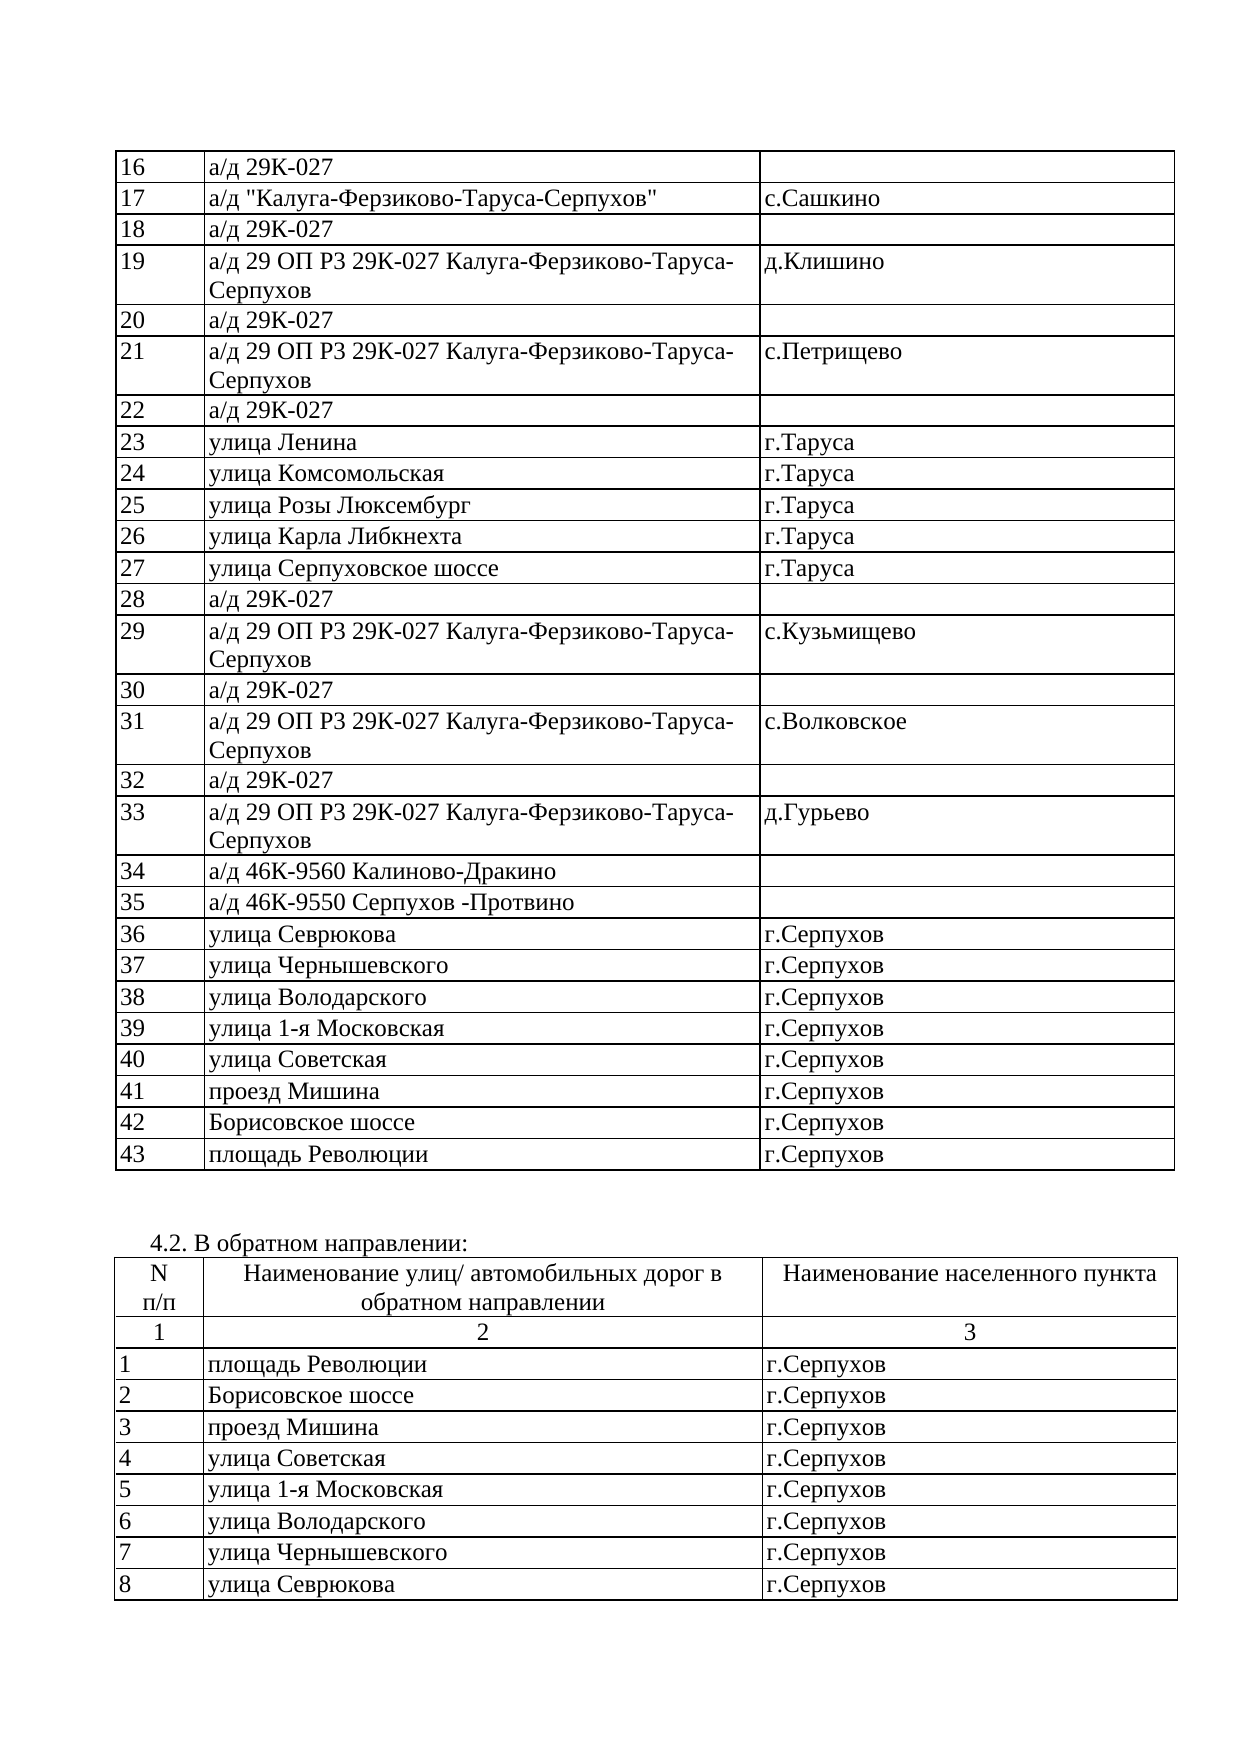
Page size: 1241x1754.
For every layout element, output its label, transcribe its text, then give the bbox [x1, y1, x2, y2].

table_cell улица Володарского [204, 1506, 762, 1536]
table_cell 31 [117, 706, 204, 764]
table_cell площадь Революции [204, 1349, 762, 1379]
table_cell 8 [115, 1569, 203, 1599]
table_cell г.Серпухов [761, 982, 1174, 1012]
table_cell улица Чернышевского [205, 950, 759, 980]
table_cell [761, 765, 1174, 795]
table_cell г.Серпухов [761, 1108, 1174, 1137]
table_cell а/д 29К-027 [205, 765, 759, 795]
table_cell улица Ленина [205, 427, 759, 457]
table_cell 23 [117, 427, 204, 457]
table_cell а/д 46К-9550 Серпухов -Протвино [205, 887, 759, 917]
table_cell а/д 29К-027 [205, 215, 759, 244]
table_cell 3 [763, 1316, 1177, 1347]
table_cell 34 [117, 856, 204, 886]
table_cell г.Таруса [761, 427, 1174, 457]
table_cell 41 [117, 1076, 204, 1106]
table_cell [761, 887, 1174, 917]
table_cell с.Кузьмищево [761, 616, 1174, 673]
table_cell 17 [117, 183, 204, 213]
table_cell площадь Революции [205, 1139, 759, 1169]
table_cell [761, 396, 1174, 425]
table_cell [205, 246, 759, 303]
table_cell г.Серпухов [761, 1139, 1174, 1169]
table_cell 4 [115, 1443, 203, 1473]
table_cell 29 [117, 616, 204, 673]
table_cell а/д 29 ОП Р3 29К-027 Калуга-Ферзиково-Таруса-Серпухов [205, 797, 759, 854]
table_cell 43 [117, 1139, 204, 1169]
table_cell Борисовское шоссе [204, 1380, 762, 1410]
table_cell улица Розы Люксембург [205, 490, 759, 520]
table_header Наименование улиц/ автомобильных дорог в обратном направлении [204, 1258, 762, 1316]
table_cell г.Таруса [761, 458, 1174, 488]
table_cell 16 [117, 152, 204, 181]
table_cell г.Серпухов [763, 1505, 1177, 1536]
table_cell а/д 29К-027 [205, 305, 759, 335]
table_cell 39 [117, 1013, 204, 1043]
table_cell [761, 584, 1174, 614]
table_cell Борисовское шоссе [205, 1108, 759, 1137]
table_cell [761, 675, 1174, 705]
table_cell 1 [115, 1317, 203, 1347]
table_cell 6 [115, 1506, 203, 1536]
table_cell г.Серпухов [763, 1379, 1177, 1410]
table_cell проезд Мишина [204, 1412, 762, 1442]
table_cell улица Карла Либкнехта [205, 521, 759, 551]
table_cell а/д "Калуга-Ферзиково-Таруса-Серпухов" [205, 183, 759, 213]
table_cell г.Серпухов [763, 1410, 1177, 1442]
table_cell г.Серпухов [763, 1442, 1177, 1473]
table_cell а/д 29 ОП Р3 29К-027 Калуга-Ферзиково-Таруса-Серпухов [205, 616, 759, 673]
table_cell улица Севрюкова [204, 1569, 762, 1599]
table_cell 37 [117, 950, 204, 980]
table_cell с.Сашкино [761, 183, 1174, 213]
table_cell 22 [117, 396, 204, 425]
table_cell 3 [115, 1411, 203, 1442]
table_cell 1 [115, 1348, 203, 1379]
table_cell а/д 29 ОП Р3 29К-027 Калуга-Ферзиково-Таруса-Серпухов [205, 337, 759, 394]
table_cell а/д 29К-027 [205, 396, 759, 425]
table_cell г.Серпухов [763, 1473, 1177, 1504]
table_cell улица 1-я Московская [204, 1475, 762, 1504]
text 4.2. В обратном направлении: [150, 1228, 1090, 1257]
table_cell [761, 215, 1174, 244]
table_cell 40 [117, 1045, 204, 1074]
table_cell улица Советская [205, 1045, 759, 1074]
table_cell 36 [117, 919, 204, 949]
table_cell г.Таруса [761, 521, 1174, 551]
table_cell г.Серпухов [761, 1013, 1174, 1043]
table_cell проезд Мишина [205, 1076, 759, 1106]
table_cell улица Севрюкова [205, 919, 759, 949]
table_cell г.Серпухов [761, 1045, 1174, 1074]
table_cell 21 [117, 337, 204, 394]
table_cell 24 [117, 458, 204, 488]
table_cell г.Серпухов [763, 1347, 1177, 1379]
table_cell 27 [117, 553, 204, 583]
table_cell 5 [115, 1474, 203, 1504]
table_cell а/д 29К-027 [205, 584, 759, 614]
table_cell 19 [117, 246, 204, 303]
table_cell улица 1-я Московская [205, 1013, 759, 1043]
table_cell д.Клишино [761, 246, 1174, 303]
table_cell 25 [117, 490, 204, 520]
table_cell 42 [117, 1108, 204, 1137]
table_header N п/п [115, 1258, 203, 1316]
table_cell улица Чернышевского [204, 1538, 762, 1567]
table_cell г.Серпухов [761, 919, 1174, 949]
table_cell 20 [117, 305, 204, 335]
table_cell [761, 305, 1174, 335]
table_cell 28 [117, 584, 204, 614]
table_cell г.Серпухов [763, 1536, 1177, 1567]
table_cell а/д 29 ОП Р3 29К-027 Калуга-Ферзиково-Таруса-Серпухов [205, 706, 759, 764]
table_cell г.Серпухов [761, 950, 1174, 980]
table_cell а/д 46К-9560 Калиново-Дракино [205, 856, 759, 886]
table_cell г.Таруса [761, 490, 1174, 520]
table_cell [761, 152, 1174, 181]
table_cell д.Гурьево [761, 797, 1174, 854]
table_cell с.Волковское [761, 706, 1174, 764]
table_cell с.Петрищево [761, 337, 1174, 394]
table_cell улица Серпуховское шоссе [205, 553, 759, 583]
table_cell 2 [204, 1317, 762, 1347]
table_cell а/д 29К-027 [205, 675, 759, 705]
table_header Наименование населенного пункта [763, 1258, 1177, 1316]
table_cell улица Советская [204, 1443, 762, 1473]
table_cell а/д 29К-027 [205, 152, 759, 181]
table_cell 38 [117, 982, 204, 1012]
table_cell улица Комсомольская [205, 458, 759, 488]
table_cell 30 [117, 675, 204, 705]
table_cell 26 [117, 521, 204, 551]
table_cell 7 [115, 1537, 203, 1567]
table_cell г.Серпухов [761, 1076, 1174, 1106]
table_cell 18 [117, 215, 204, 244]
table_cell г.Таруса [761, 553, 1174, 583]
table_cell [761, 856, 1174, 886]
table_cell 2 [115, 1380, 203, 1410]
table_cell 35 [117, 887, 204, 917]
table_cell 32 [117, 765, 204, 795]
table_cell улица Володарского [205, 982, 759, 1012]
table_cell г.Серпухов [763, 1568, 1177, 1599]
table_cell 33 [117, 797, 204, 854]
